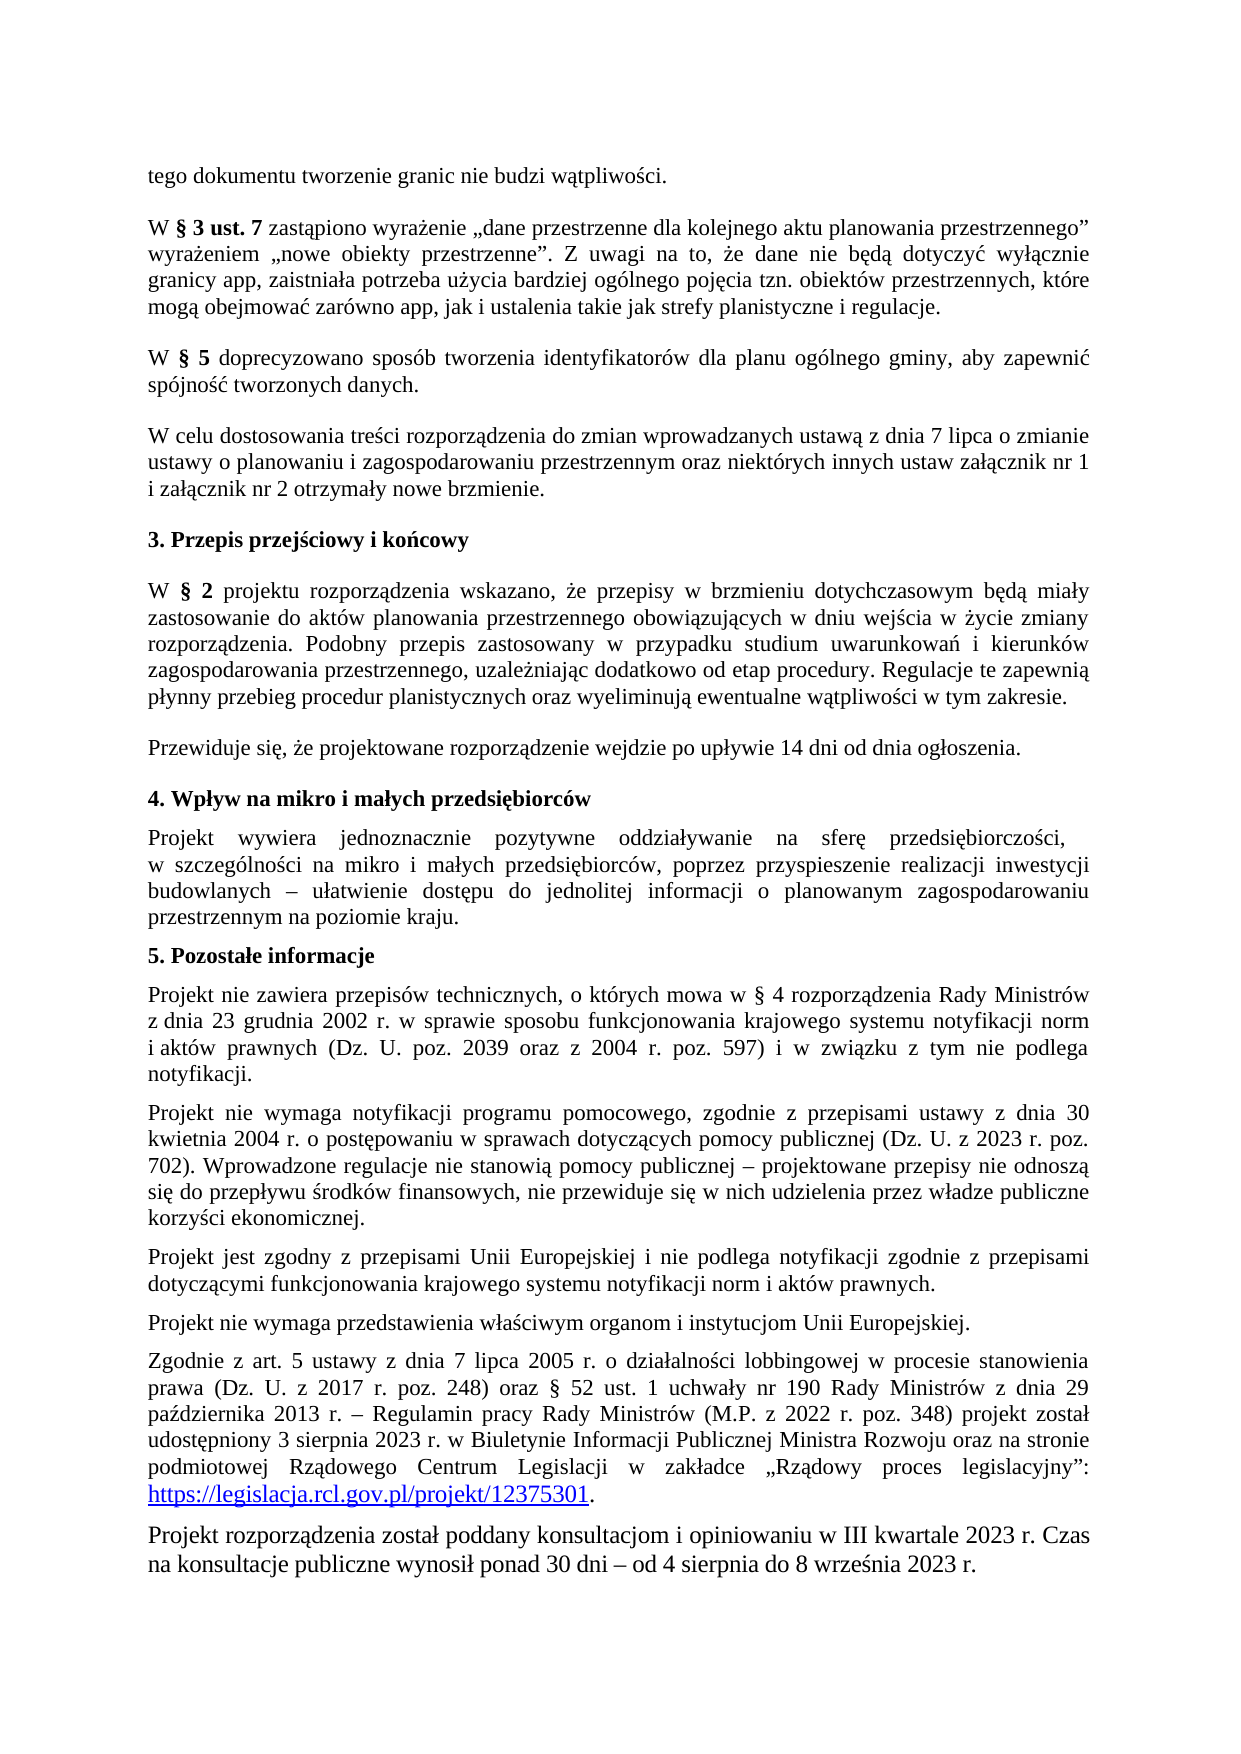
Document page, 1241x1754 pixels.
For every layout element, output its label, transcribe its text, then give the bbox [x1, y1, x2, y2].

text Projekt jest zgodny z przepisami Unii Europejskiej i nie podlega notyfikacji zgodnie z przepisami dotyczącymi funkcjonowania krajowego systemu notyfikacji norm i aktów prawnych. [148, 1243, 1091, 1296]
text 4. Wpływ na mikro i małych przedsiębiorców [148, 786, 1091, 812]
text Projekt nie wymaga przedstawienia właściwym organom i instytucjom Unii Europejskiej. [148, 1308, 1091, 1335]
text Projekt rozporządzenia został poddany konsultacjom i opiniowaniu w III kwartale 2023 r. Czas na konsultacje publiczne wynosił ponad 30 dni – od 4 sierpnia do 8 września 2023 r. [148, 1520, 1091, 1578]
text Projekt wywiera jednoznacznie pozytywne oddziaływanie na sferę przedsiębiorczości, w szczególności na mikro i małych przedsiębiorców, poprzez przyspieszenie realizacji inwestycji budowlanych – ułatwienie dostępu do jednolitej informacji o planowanym zagospodarowaniu przestrzennym na poziomie kraju. [148, 824, 1091, 930]
text W § 5 doprecyzowano sposób tworzenia identyfikatorów dla planu ogólnego gminy, aby zapewnić spójność tworzonych danych. [148, 344, 1091, 397]
text W celu dostosowania treści rozporządzenia do zmian wprowadzanych ustawą z dnia 7 lipca o zmianie ustawy o planowaniu i zagospodarowaniu przestrzennym oraz niektórych innych ustaw załącznik nr 1 i załącznik nr 2 otrzymały nowe brzmienie. [148, 422, 1091, 501]
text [148, 162, 1091, 189]
text W § 2 projektu rozporządzenia wskazano, że przepisy w brzmieniu dotychczasowym będą miały zastosowanie do aktów planowania przestrzennego obowiązujących w dniu wejścia w życie zmiany rozporządzenia. Podobny przepis zastosowany w przypadku studium uwarunkowań i kierunków zagospodarowania przestrzennego, uzależniając dodatkowo od etap procedury. Regulacje te zapewnią płynny przebieg procedur planistycznych oraz wyeliminują ewentualne wątpliwości w tym zakresie. [148, 577, 1091, 709]
text Przewiduje się, że projektowane rozporządzenie wejdzie po upływie 14 dni od dnia ogłoszenia. [148, 734, 1091, 761]
text Projekt nie wymaga notyfikacji programu pomocowego, zgodnie z przepisami ustawy z dnia 30 kwietnia 2004 r. o postępowaniu w sprawach dotyczących pomocy publicznej (Dz. U. z 2023 r. poz. 702). Wprowadzone regulacje nie stanowią pomocy publicznej – projektowane przepisy nie odnoszą się do przepływu środków finansowych, nie przewiduje się w nich udzielenia przez władze publiczne korzyści ekonomicznej. [148, 1099, 1091, 1231]
text W § 3 ust. 7 zastąpiono wyrażenie „dane przestrzenne dla kolejnego aktu planowania przestrzennego” wyrażeniem „nowe obiekty przestrzenne”. Z uwagi na to, że dane nie będą dotyczyć wyłącznie granicy app, zaistniała potrzeba użycia bardziej ogólnego pojęcia tzn. obiektów przestrzennych, które mogą obejmować zarówno app, jak i ustalenia takie jak strefy planistyczne i regulacje. [148, 214, 1091, 319]
text Projekt nie zawiera przepisów technicznych, o których mowa w § 4 rozporządzenia Rady Ministrów z dnia 23 grudnia 2002 r. w sprawie sposobu funkcjonowania krajowego systemu notyfikacji norm i aktów prawnych (Dz. U. poz. 2039 oraz z 2004 r. poz. 597) i w związku z tym nie podlega notyfikacji. [148, 981, 1091, 1087]
text Zgodnie z art. 5 ustawy z dnia 7 lipca 2005 r. o działalności lobbingowej w procesie stanowienia prawa (Dz. U. z 2017 r. poz. 248) oraz § 52 ust. 1 uchwały nr 190 Rady Ministrów z dnia 29 października 2013 r. – Regulamin pracy Rady Ministrów (M.P. z 2022 r. poz. 348) projekt został udostępniony 3 sierpnia 2023 r. w Biuletynie Informacji Publicznej Ministra Rozwoju oraz na stronie podmiotowej Rządowego Centrum Legislacji w zakładce „Rządowy proces legislacyjny”: https://legislacja.rcl.gov.pl/projekt/12375301. [148, 1347, 1091, 1508]
text 3. Przepis przejściowy i końcowy [148, 526, 1091, 552]
text 5. Pozostałe informacje [148, 942, 1091, 969]
